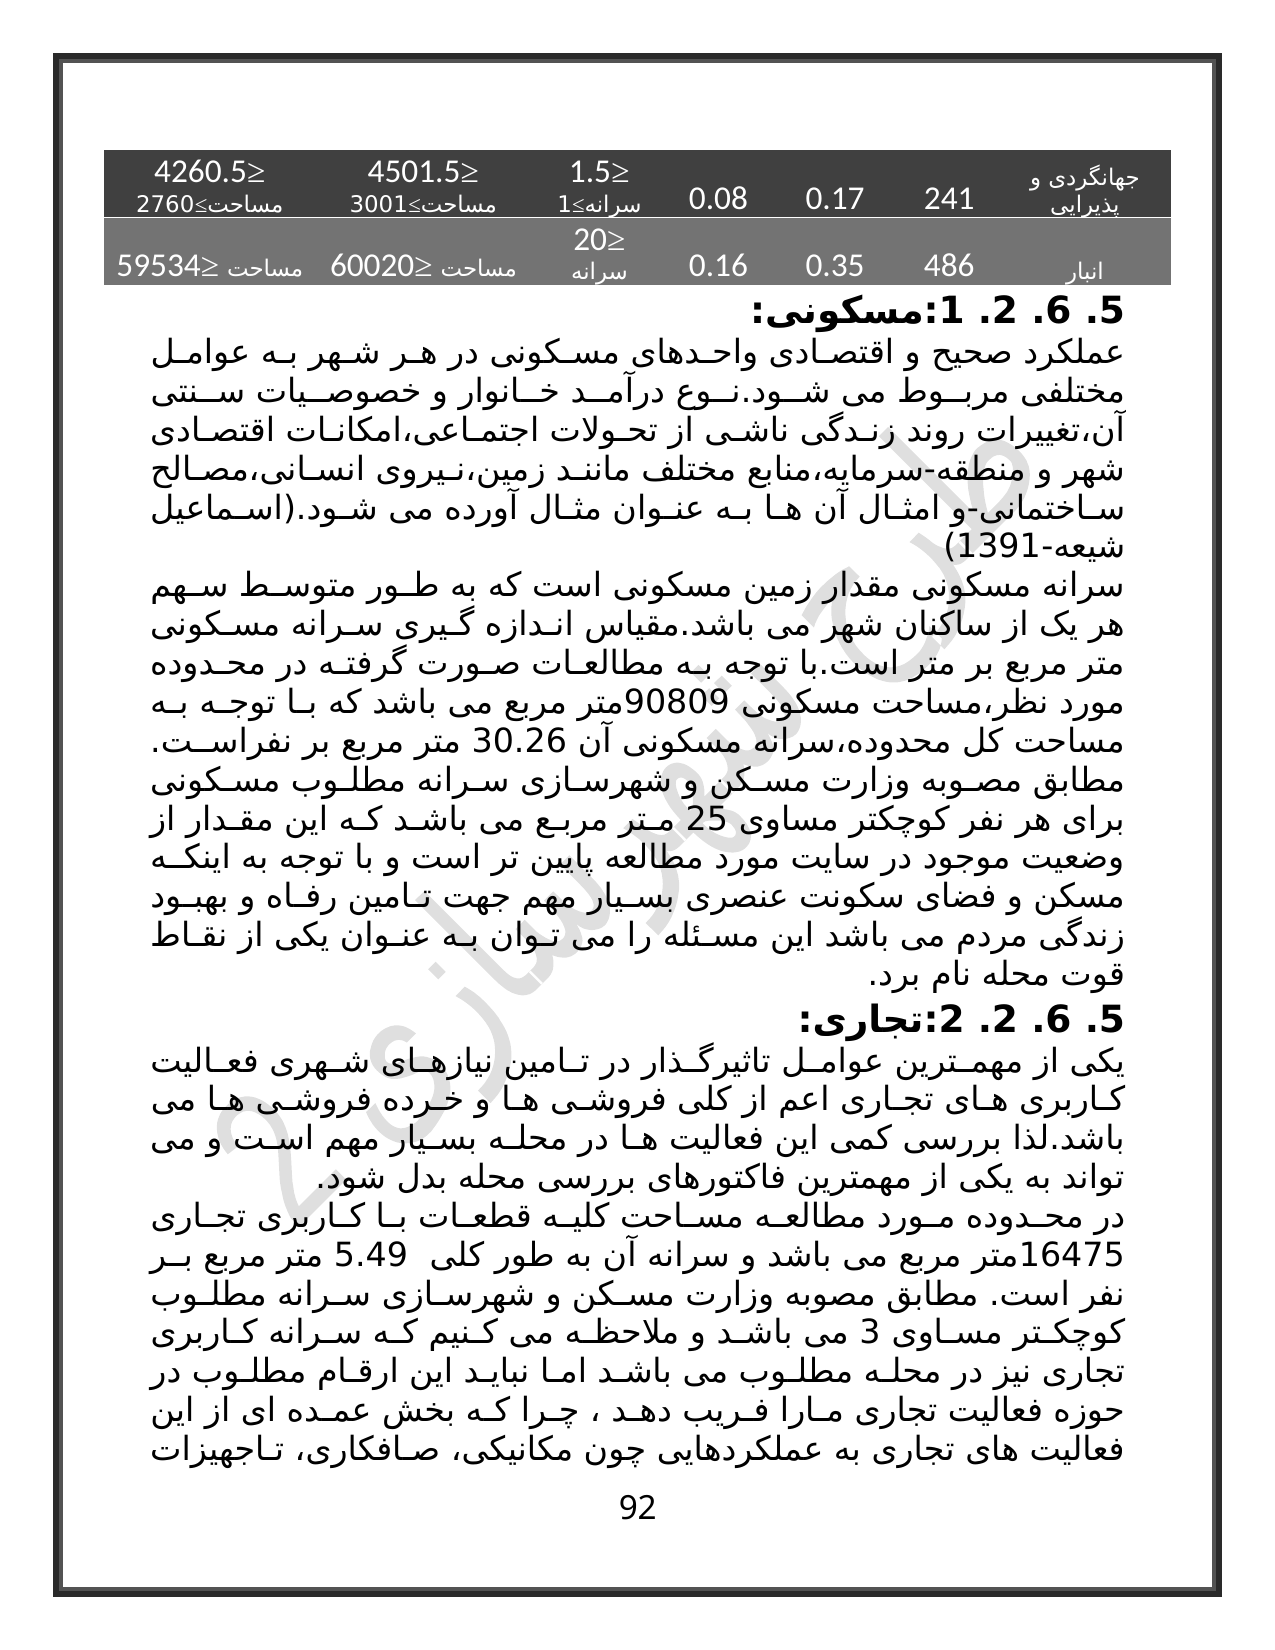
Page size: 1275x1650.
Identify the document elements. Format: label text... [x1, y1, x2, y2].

table_cell 0.16 [667, 218, 770, 285]
table_cell 0.35 [770, 218, 900, 285]
table_cell انبار [998, 218, 1171, 285]
table_cell 60020≥ مساحت [315, 218, 531, 285]
table_cell جهانگردی و پذیرایی [998, 150, 1171, 217]
text سرانه مسکونی مقدار زمین مسکونی است که به طور متوسط سهم هر یک از ساکنان شهر می باشد.مقیاس اندازه گیری سرانه مسکونی متر مربع بر متر است.با توجه به مطالعات صورت گرفته در محدوده مورد نظر،مساحت مسکونی 90809متر مربع می باشد که با توجه به مساحت کل محدوده،سرانه مسکونی آن 30.26 متر مربع بر نفراست. مطابق مصوبه وزارت مسکن و شهرسازی سرانه مطلوب مسکونی برای هر نفر کوچکتر مساوی 25 متر مربع می باشد که این مقدار از وضعیت موجود در سایت مورد مطالعه پایین تر است و با توجه به اینکه مسکن و فضای سکونت عنصری بسیار مهم جهت تامین رفاه و بهبود زندگی مردم می باشد این مسئله را می توان به عنوان یکی از نقاط قوت محله نام برد. [150, 566, 1125, 993]
subtitle 5. 6. 2. 2:تجاری: [150, 997, 1125, 1041]
text یکی از مهمترین عوامل تاثیرگذار در تامین نیازهای شهری فعالیت کاربری های تجاری اعم از کلی فروشی ها و خرده فروشی ها می باشد.لذا بررسی کمی این فعالیت ها در محله بسیار مهم است و می تواند به یکی از مهمترین فاکتورهای بررسی محله بدل شود. [150, 1041, 1125, 1196]
table_cell 0.08 [667, 150, 770, 217]
table_cell 486 [900, 218, 998, 285]
table_cell 241 [900, 150, 998, 217]
table_cell 4260.5≥ مساحت≥2760 [104, 150, 315, 217]
table_cell 59534≥ مساحت [104, 218, 315, 285]
subtitle 5. 6. 2. 1:مسکونی: [150, 289, 1125, 333]
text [150, 1196, 1125, 1468]
table_cell 1.5≥ سرانه≥1 [531, 150, 667, 217]
text عملکرد صحیح و اقتصادی واحدهای مسکونی در هر شهر به عوامل مختلفی مربوط می شود.نوع درآمد خانوار و خصوصیات سنتی آن،تغییرات روند زندگی ناشی از تحولات اجتماعی،امکانات اقتصادی شهر و منطقه-سرمایه،منابع مختلف مانند زمین،نیروی انسانی،مصالح ساختمانی-و امثال آن ها به عنوان مثال آورده می شود.(اسماعیل شیعه-1391) [150, 333, 1125, 566]
table_cell 0.17 [770, 150, 900, 217]
table_cell 4501.5≥ مساحت≥3001 [315, 150, 531, 217]
table_cell 20≥ سرانه [531, 218, 667, 285]
